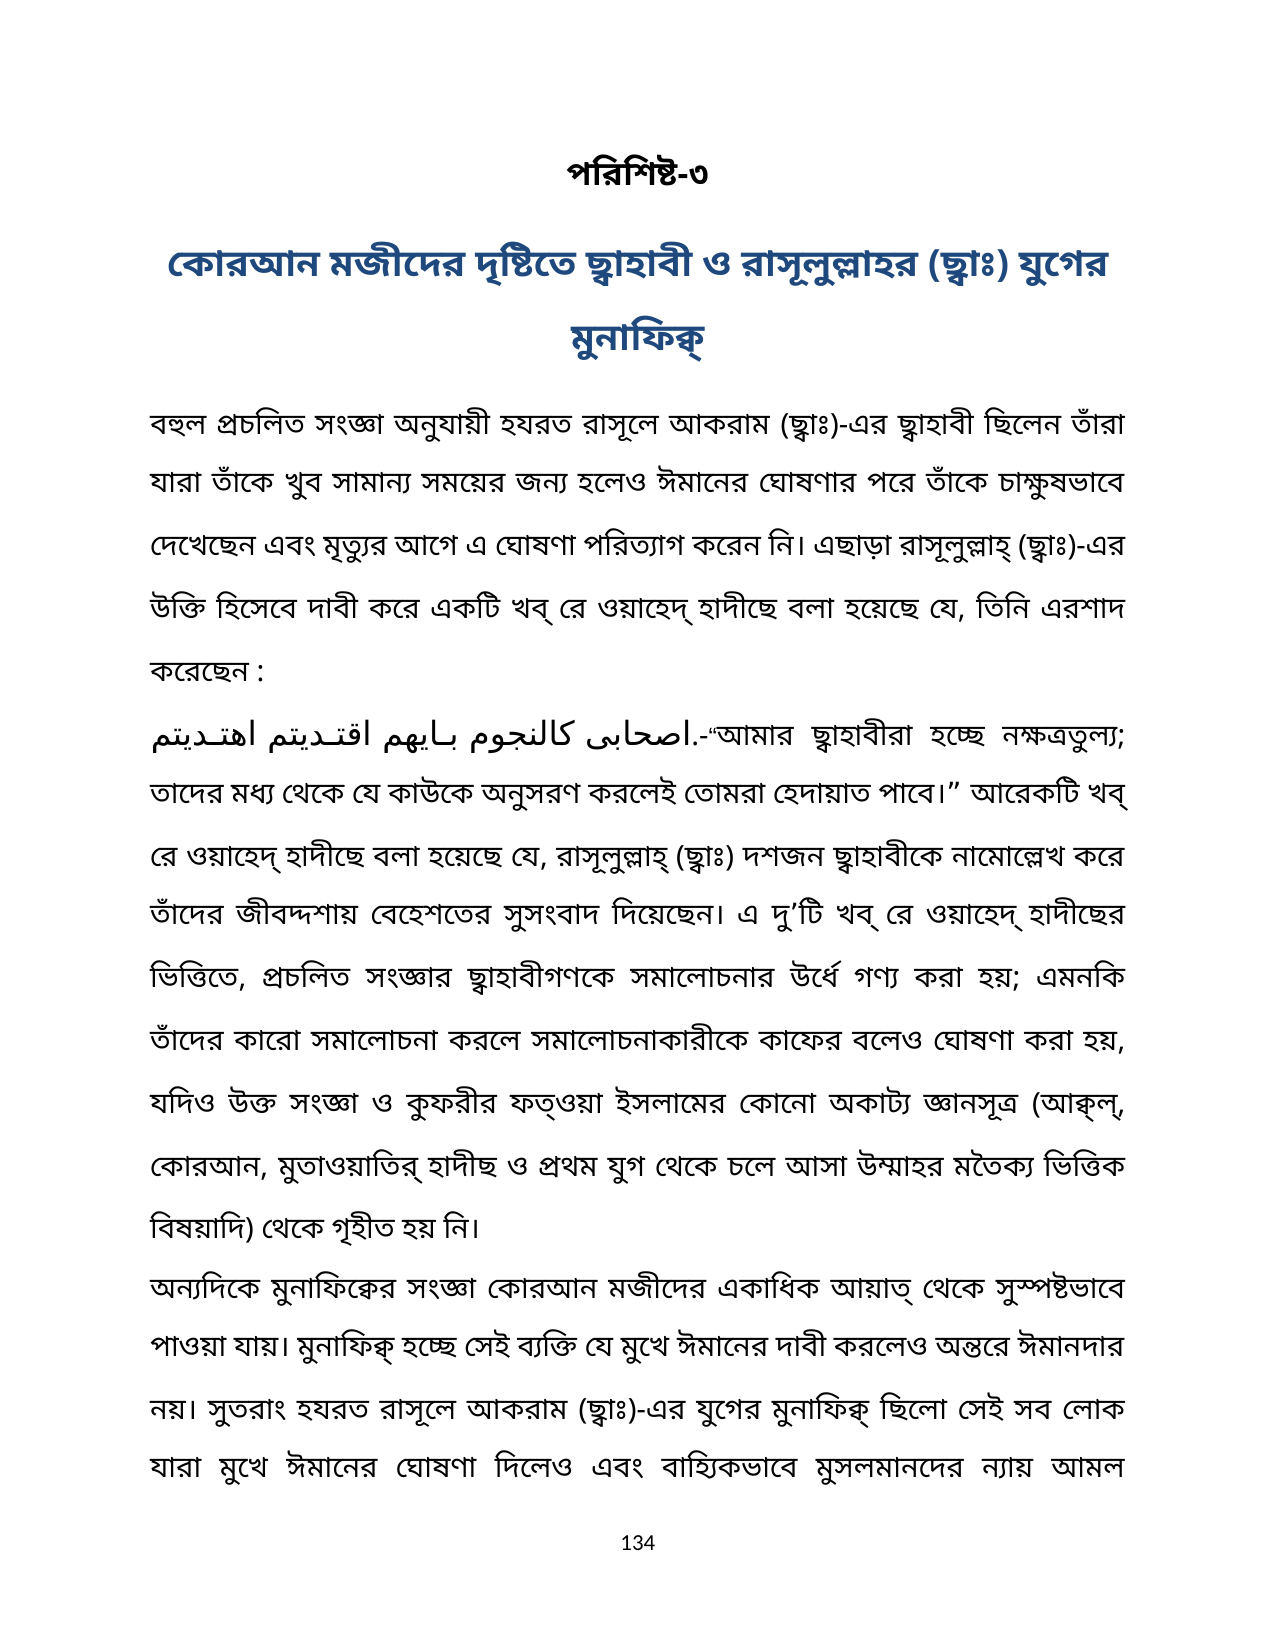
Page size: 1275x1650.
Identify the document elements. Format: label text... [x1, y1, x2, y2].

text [150, 1272, 1125, 1489]
text اصحابی کالنجوم بایهم اقتدیتم اهتدیتم.-“আমার ছ্বাহাবীরা হচ্ছে নক্ষত্রতুল্য; তাদের মধ্য থেকে যে কাউকে অনুসরণ করলেই তোমরা হেদায়াত পাবে।” আরেকটি খব্ রে ওয়াহেদ্ হাদীছে বলা হয়েছে যে, রাসূলুল্লাহ্ (ছ্বাঃ) দশজন ছ্বাহাবীকে নামোল্লেখ করে তাঁদের জীবদ্দশায় বেহেশতের সুসংবাদ দিয়েছেন। এ দু’টি খব্ রে ওয়াহেদ্ হাদীছের ভিত্তিতে, প্রচলিত সংজ্ঞার ছ্বাহাবীগণকে সমালোচনার উর্ধে গণ্য করা হয়; এমনকি তাঁদের কারো সমালোচনা করলে সমালোচনাকারীকে কাফের বলেও ঘোষণা করা হয়, যদিও উক্ত সংজ্ঞা ও কুফরীর ফত্ওয়া ইসলামের কোনো অকাট্য জ্ঞানসূত্র (আক্ব্ল্, কোরআন, মুতাওয়াতির্ হাদীছ ও প্রথম যুগ থেকে চলে আসা উম্মাহর মতৈক্য ভিত্তিক বিষয়াদি) থেকে গৃহীত হয় নি। [150, 714, 1125, 1251]
text বহুল প্রচলিত সংজ্ঞা অনুযায়ী হযরত রাসূলে আকরাম (ছ্বাঃ)-এর ছ্বাহাবী ছিলেন তাঁরা যারা তাঁকে খুব সামান্য সময়ের জন্য হলেও ঈমানের ঘোষণার পরে তাঁকে চাক্ষুষভাবে দেখেছেন এবং মৃত্যুর আগে এ ঘোষণা পরিত্যাগ করেন নি। এছাড়া রাসূলুল্লাহ্ (ছ্বাঃ)-এর উক্তি হিসেবে দাবী করে একটি খব্ রে ওয়াহেদ্ হাদীছে বলা হয়েছে যে, তিনি এরশাদ করেছেন : [150, 403, 1125, 693]
subtitle কোরআন মজীদের দৃষ্টিতে ছ্বাহাবী ও রাসূলুল্লাহর (ছ্বাঃ) যুগের মুনাফিক্ব্ [150, 236, 1125, 366]
text পরিশিষ্ট-৩ [150, 150, 1125, 199]
